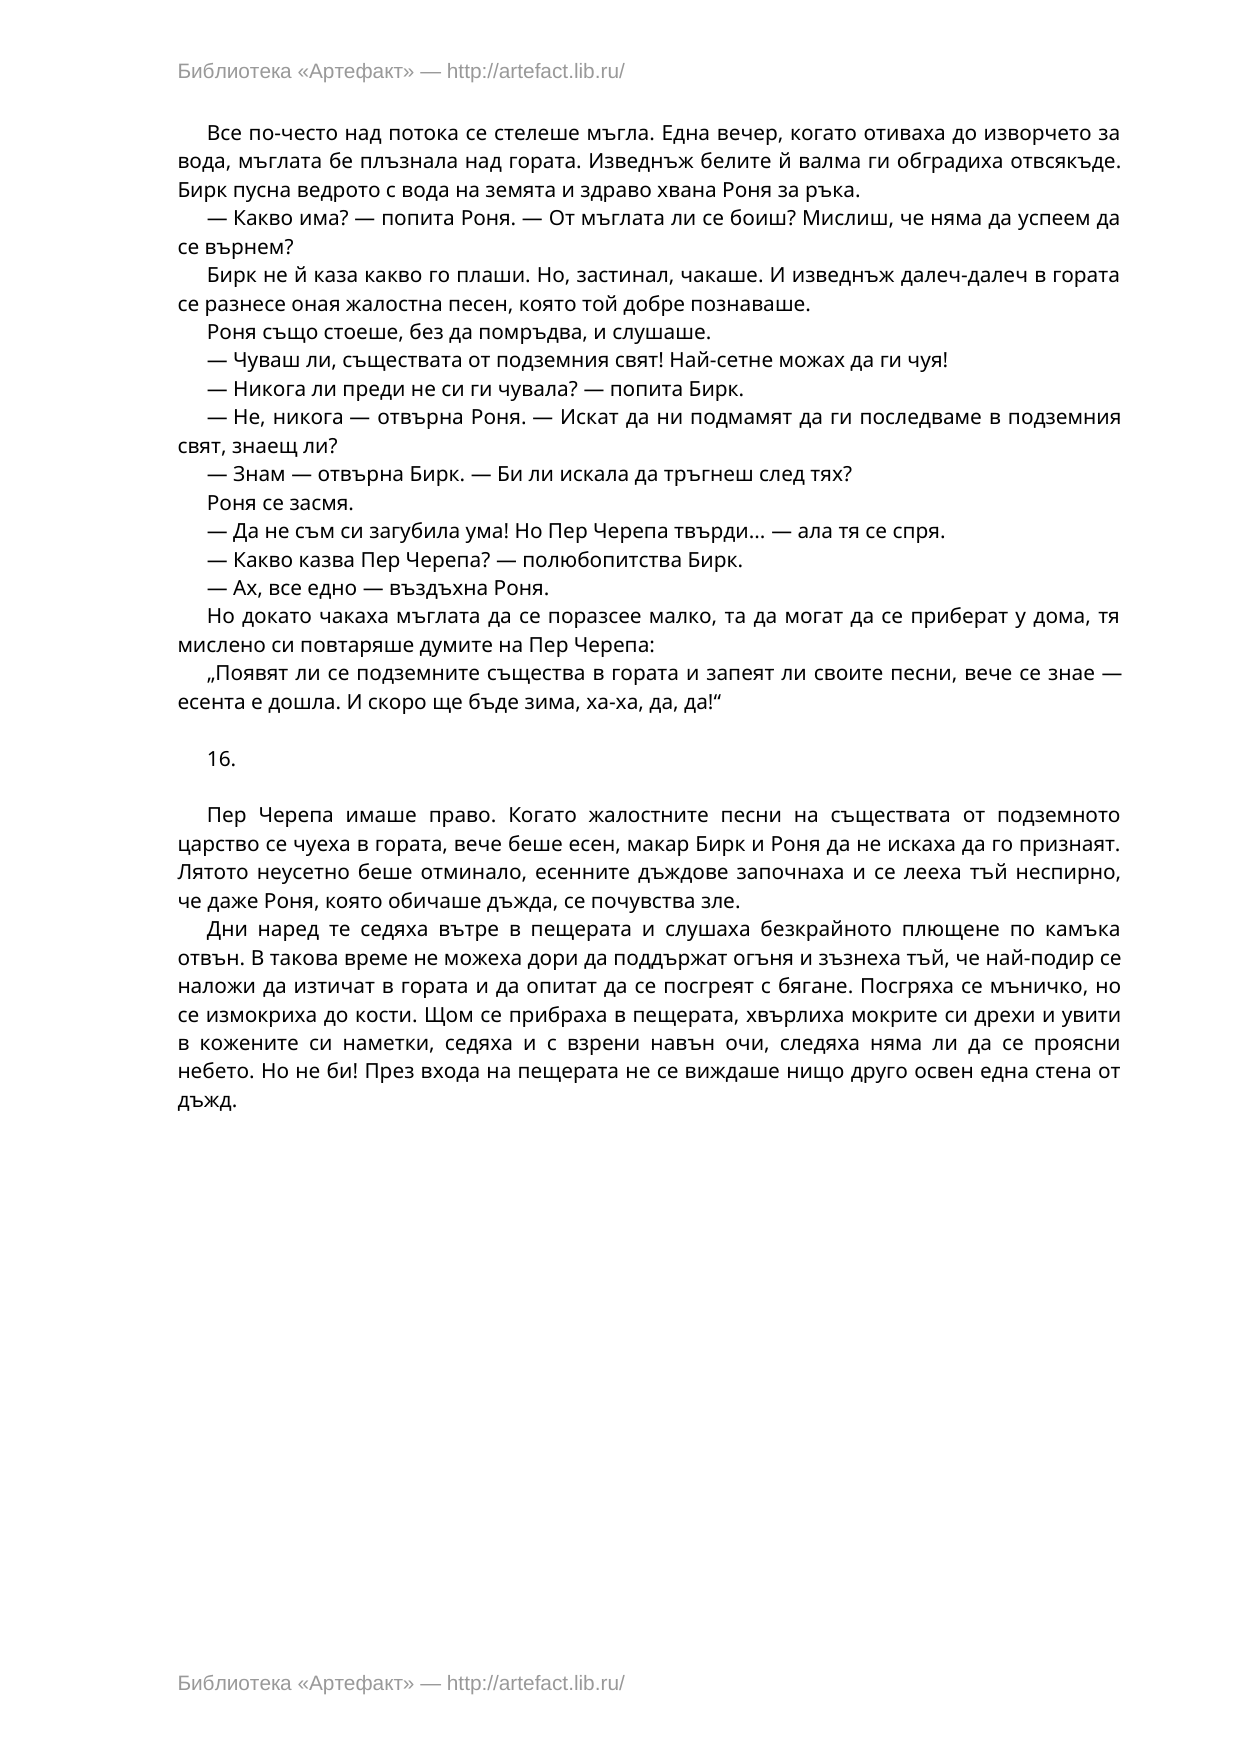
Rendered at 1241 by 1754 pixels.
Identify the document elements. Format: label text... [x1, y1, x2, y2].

text Роня се засмя. [177, 488, 1122, 516]
text — Не, никога — отвърна Роня. — Искат да ни подмамят да ги последваме в подземния свят, знаещ ли? [177, 402, 1122, 459]
text Роня също стоеше, без да помръдва, и слушаше. [177, 317, 1122, 346]
text — Ах, все едно — въздъхна Роня. [177, 573, 1122, 602]
text — Чуваш ли, съществата от подземния свят! Най-сетне можах да ги чуя! [177, 346, 1122, 374]
text — Какво има? — попита Роня. — От мъглата ли се боиш? Мислиш, че няма да успеем да се върнем? [177, 203, 1122, 260]
text Дни наред те седяха вътре в пещерата и слушаха безкрайното плющене по камъка отвън. В такова време не можеха дори да поддържат огъня и зъзнеха тъй, че най-подир се наложи да изтичат в гората и да опитат да се посгреят с бягане. Посгряха се мъничко, но се измокриха до кости. Щом се прибраха в пещерата, хвърлиха мокрите си дрехи и увити в кожените си наметки, седяха и с взрени навън очи, следяха няма ли да се проясни небето. Но не би! През входа на пещерата не се виждаше нищо друго освен една стена от дъжд. [177, 914, 1122, 1113]
text — Какво казва Пер Черепа? — полюбопитства Бирк. [177, 545, 1122, 573]
text — Да не съм си загубила ума! Но Пер Черепа твърди... — ала тя се спря. [177, 516, 1122, 545]
text Все по-често над потока се стелеше мъгла. Една вечер, когато отиваха до изворчето за вода, мъглата бе плъзнала над гората. Изведнъж белите й валма ги обградиха отвсякъде. Бирк пусна ведрото с вода на земята и здраво хвана Роня за ръка. [177, 118, 1122, 203]
text Пер Черепа имаше право. Когато жалостните песни на съществата от подземното царство се чуеха в гората, вече беше есен, макар Бирк и Роня да не искаха да го признаят. Лятото неусетно беше отминало, есенните дъждове започнаха и се лееха тъй неспирно, че даже Роня, която обичаше дъжда, се почувства зле. [177, 801, 1122, 914]
subtitle 16. [177, 744, 1122, 772]
text Но докато чакаха мъглата да се поразсее малко, та да могат да се приберат у дома, тя мислено си повтаряше думите на Пер Черепа: [177, 602, 1122, 658]
text „Появят ли се подземните същества в гората и запеят ли своите песни, вече се знае — есента е дошла. И скоро ще бъде зима, ха-ха, да, да!“ [177, 658, 1122, 715]
text Бирк не й каза какво го плаши. Но, застинал, чакаше. И изведнъж далеч-далеч в гората се разнесе оная жалостна песен, която той добре познаваше. [177, 260, 1122, 317]
text — Знам — отвърна Бирк. — Би ли искала да тръгнеш след тях? [177, 459, 1122, 488]
text — Никога ли преди не си ги чувала? — попита Бирк. [177, 374, 1122, 402]
